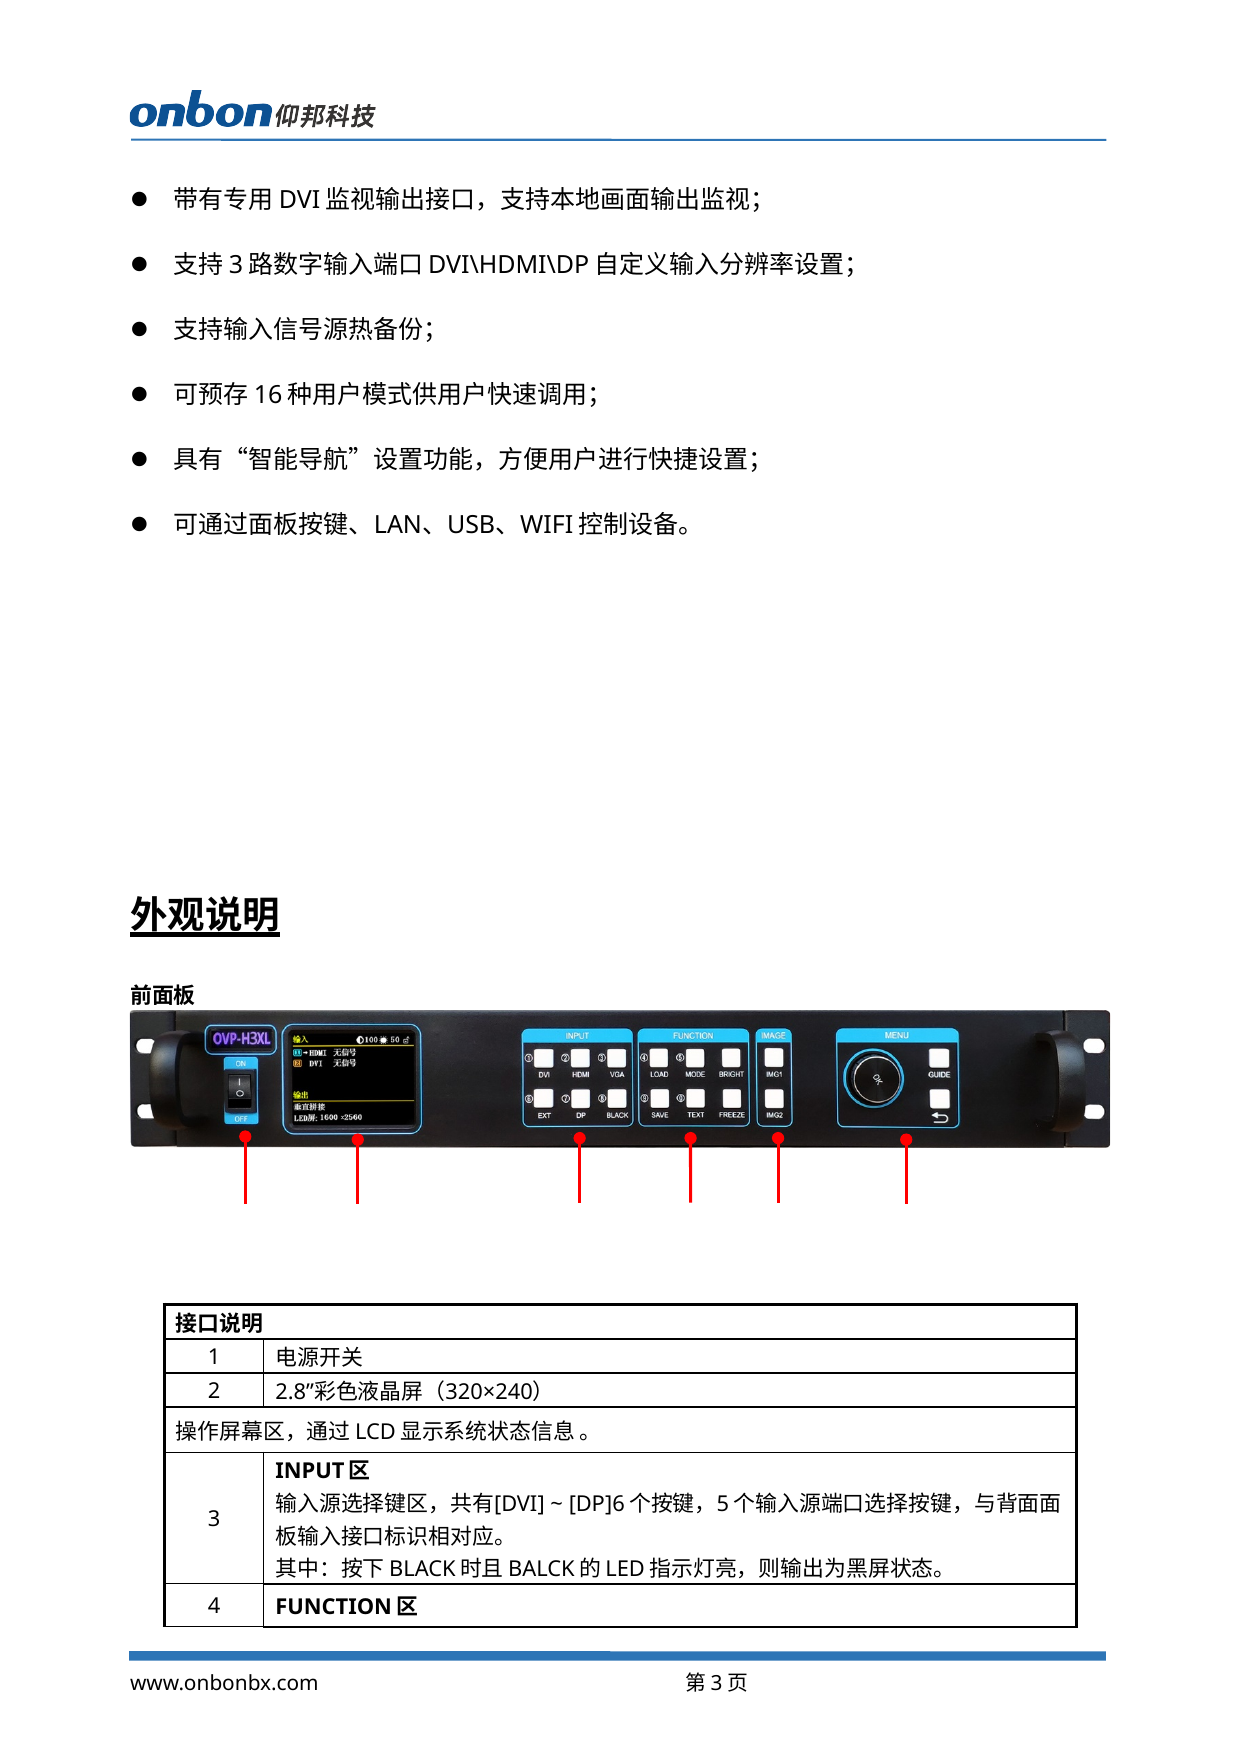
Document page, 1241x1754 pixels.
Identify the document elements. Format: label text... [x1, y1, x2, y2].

list 带有专用DVI监视输出接口，支持本地画面输出监视； [130, 165, 1110, 230]
table_cell 电源开关 [264, 1340, 1075, 1372]
table_cell 1 [166, 1340, 263, 1372]
text 外观说明 [130, 880, 1110, 945]
table_cell 3 [166, 1453, 263, 1583]
picture [129, 1010, 1111, 1148]
table_header 接口说明 [166, 1306, 1075, 1338]
table_cell 4 [166, 1584, 263, 1626]
table_cell 操作屏幕区，通过LCD显示系统状态信息 。 [166, 1408, 1075, 1452]
list 可通过面板按键、LAN、USB、WIFI控制设备。 [130, 490, 1110, 555]
table_cell INPUT区 输入源选择键区，共有[DVI] ~ [DP]6个按键，5个输入源端口选择按键，与背面面板输入接口标识相对应。 其中：按下BLACK时且BALCK的LED指示灯亮，则输出为黑屏状态。 [264, 1453, 1075, 1583]
list 支持3路数字输入端口DVI\HDMI\DP自定义输入分辨率设置； [130, 230, 1110, 295]
text 前面板 [130, 977, 1110, 1010]
table_cell 2.8”彩色液晶屏（320×240） [264, 1374, 1075, 1406]
list 支持输入信号源热备份； [130, 295, 1110, 360]
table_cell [264, 1585, 1075, 1626]
table_cell 2 [166, 1374, 263, 1406]
list 具有“智能导航”设置功能，方便用户进行快捷设置； [130, 425, 1110, 490]
list 可预存16种用户模式供用户快速调用； [130, 360, 1110, 425]
picture [129, 90, 376, 128]
